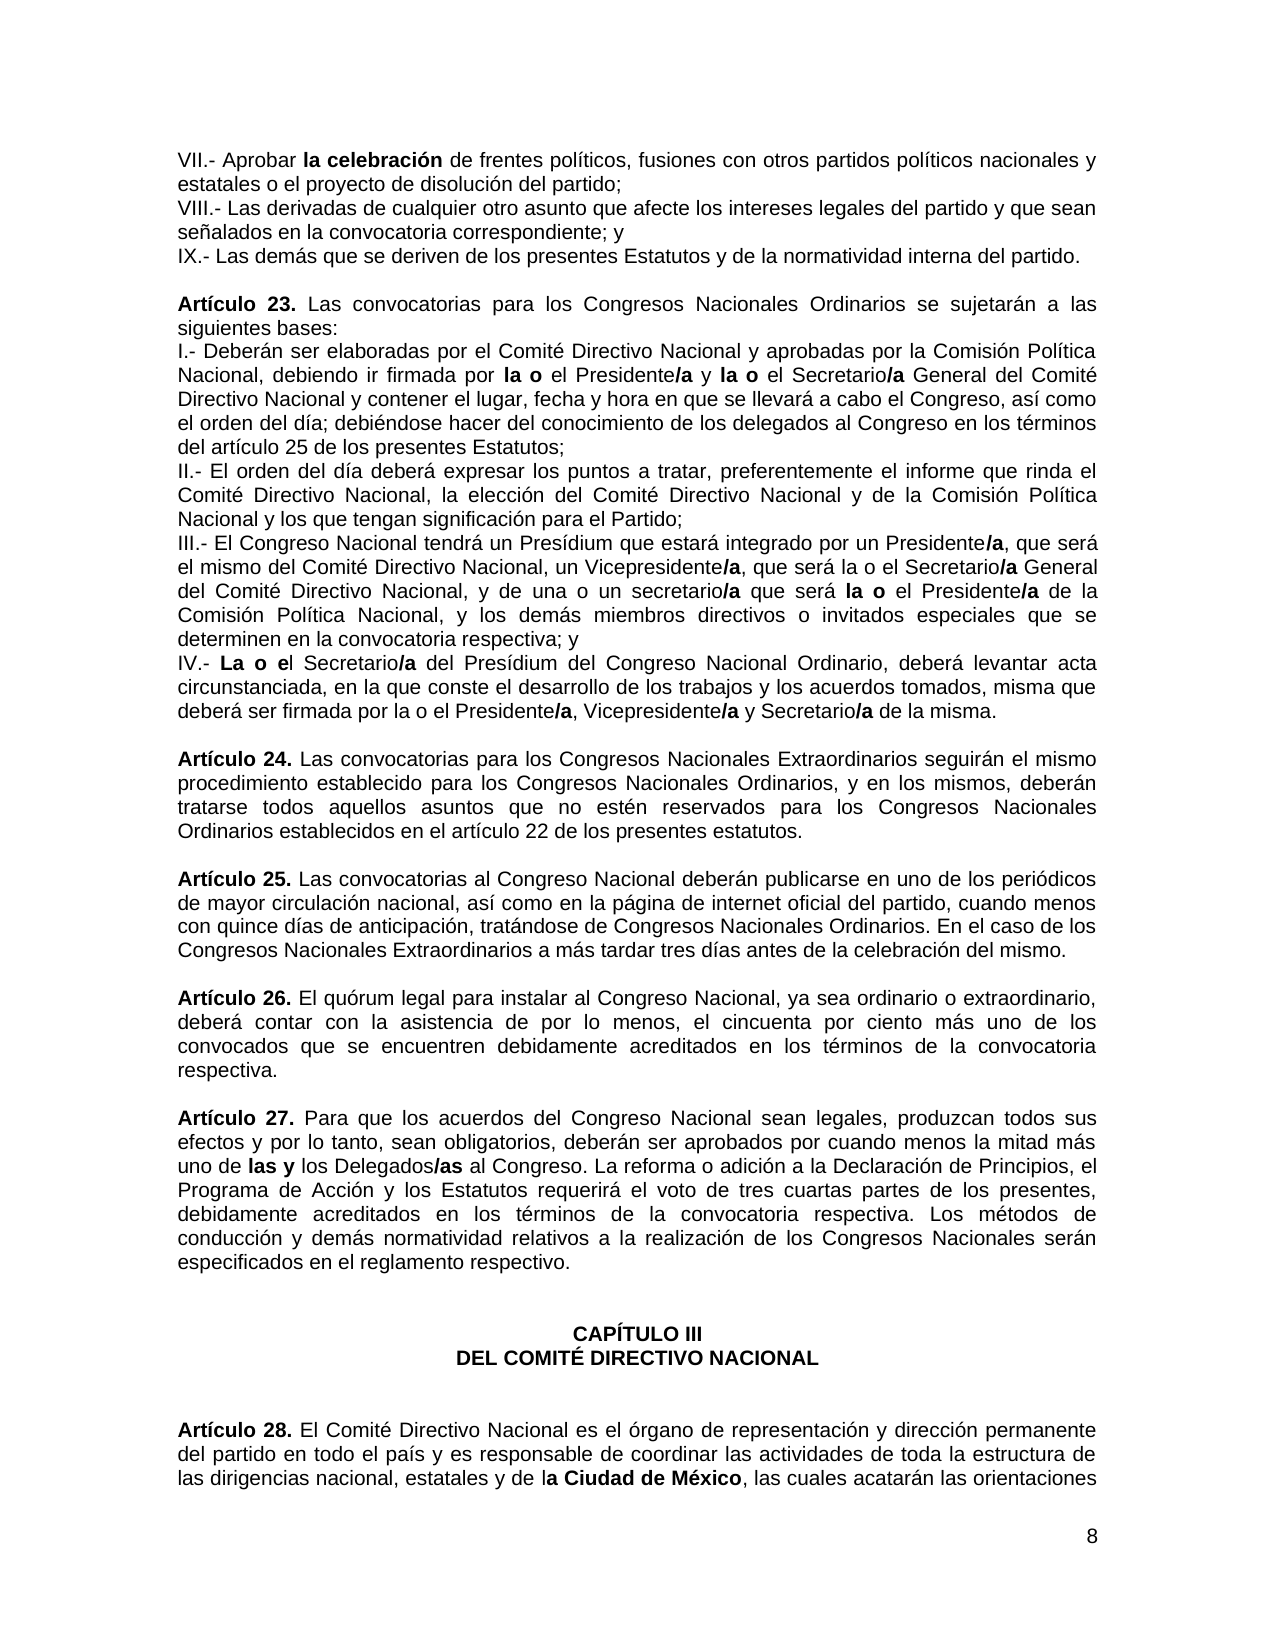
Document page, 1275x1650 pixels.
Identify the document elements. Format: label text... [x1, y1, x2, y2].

text VIII.- Las derivadas de cualquier otro asunto que afecte los intereses legales del partido y que sean señalados en la convocatoria correspondiente; y [177, 196, 1098, 243]
text Artículo 24. Las convocatorias para los Congresos Nacionales Extraordinarios seguirán el mismo procedimiento establecido para los Congresos Nacionales Ordinarios, y en los mismos, deberán tratarse todos aquellos asuntos que no estén reservados para los Congresos Nacionales Ordinarios establecidos en el artículo 22 de los presentes estatutos. [177, 747, 1098, 842]
text II.- El orden del día deberá expresar los puntos a tratar, preferentemente el informe que rinda el Comité Directivo Nacional, la elección del Comité Directivo Nacional y de la Comisión Política Nacional y los que tengan significación para el Partido; [177, 459, 1098, 531]
text Artículo 26. El quórum legal para instalar al Congreso Nacional, ya sea ordinario o extraordinario, deberá contar con la asistencia de por lo menos, el cincuenta por ciento más uno de los convocados que se encuentren debidamente acreditados en los términos de la convocatoria respectiva. [177, 986, 1098, 1082]
text VII.- Aprobar la celebración de frentes políticos, fusiones con otros partidos políticos nacionales y estatales o el proyecto de disolución del partido; [177, 148, 1098, 196]
text Artículo 27. Para que los acuerdos del Congreso Nacional sean legales, produzcan todos sus efectos y por lo tanto, sean obligatorios, deberán ser aprobados por cuando menos la mitad más uno de las y los Delegados/as al Congreso. La reforma o adición a la Declaración de Principios, el Programa de Acción y los Estatutos requerirá el voto de tres cuartas partes de los presentes, debidamente acreditados en los términos de la convocatoria respectiva. Los métodos de conducción y demás normatividad relativos a la realización de los Congresos Nacionales serán especificados en el reglamento respectivo. [177, 1106, 1098, 1274]
text IX.- Las demás que se deriven de los presentes Estatutos y de la normatividad interna del partido. [177, 243, 1098, 267]
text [177, 1417, 1098, 1489]
text DEL COMITÉ DIRECTIVO NACIONAL [177, 1346, 1098, 1369]
text Artículo 25. Las convocatorias al Congreso Nacional deberán publicarse en uno de los periódicos de mayor circulación nacional, así como en la página de internet oficial del partido, cuando menos con quince días de anticipación, tratándose de Congresos Nacionales Ordinarios. En el caso de los Congresos Nacionales Extraordinarios a más tardar tres días antes de la celebración del mismo. [177, 866, 1098, 962]
text I.- Deberán ser elaboradas por el Comité Directivo Nacional y aprobadas por la Comisión Política Nacional, debiendo ir firmada por la o el Presidente/a y la o el Secretario/a General del Comité Directivo Nacional y contener el lugar, fecha y hora en que se llevará a cabo el Congreso, así como el orden del día; debiéndose hacer del conocimiento de los delegados al Congreso en los términos del artículo 25 de los presentes Estatutos; [177, 339, 1098, 459]
text IV.- La o el Secretario/a del Presídium del Congreso Nacional Ordinario, deberá levantar acta circunstanciada, en la que conste el desarrollo de los trabajos y los acuerdos tomados, misma que deberá ser firmada por la o el Presidente/a, Vicepresidente/a y Secretario/a de la misma. [177, 651, 1098, 723]
text CAPÍTULO III [177, 1322, 1098, 1346]
text III.- El Congreso Nacional tendrá un Presídium que estará integrado por un Presidente/a, que será el mismo del Comité Directivo Nacional, un Vicepresidente/a, que será la o el Secretario/a General del Comité Directivo Nacional, y de una o un secretario/a que será la o el Presidente/a de la Comisión Política Nacional, y los demás miembros directivos o invitados especiales que se determinen en la convocatoria respectiva; y [177, 531, 1098, 651]
text Artículo 23. Las convocatorias para los Congresos Nacionales Ordinarios se sujetarán a las siguientes bases: [177, 291, 1098, 339]
